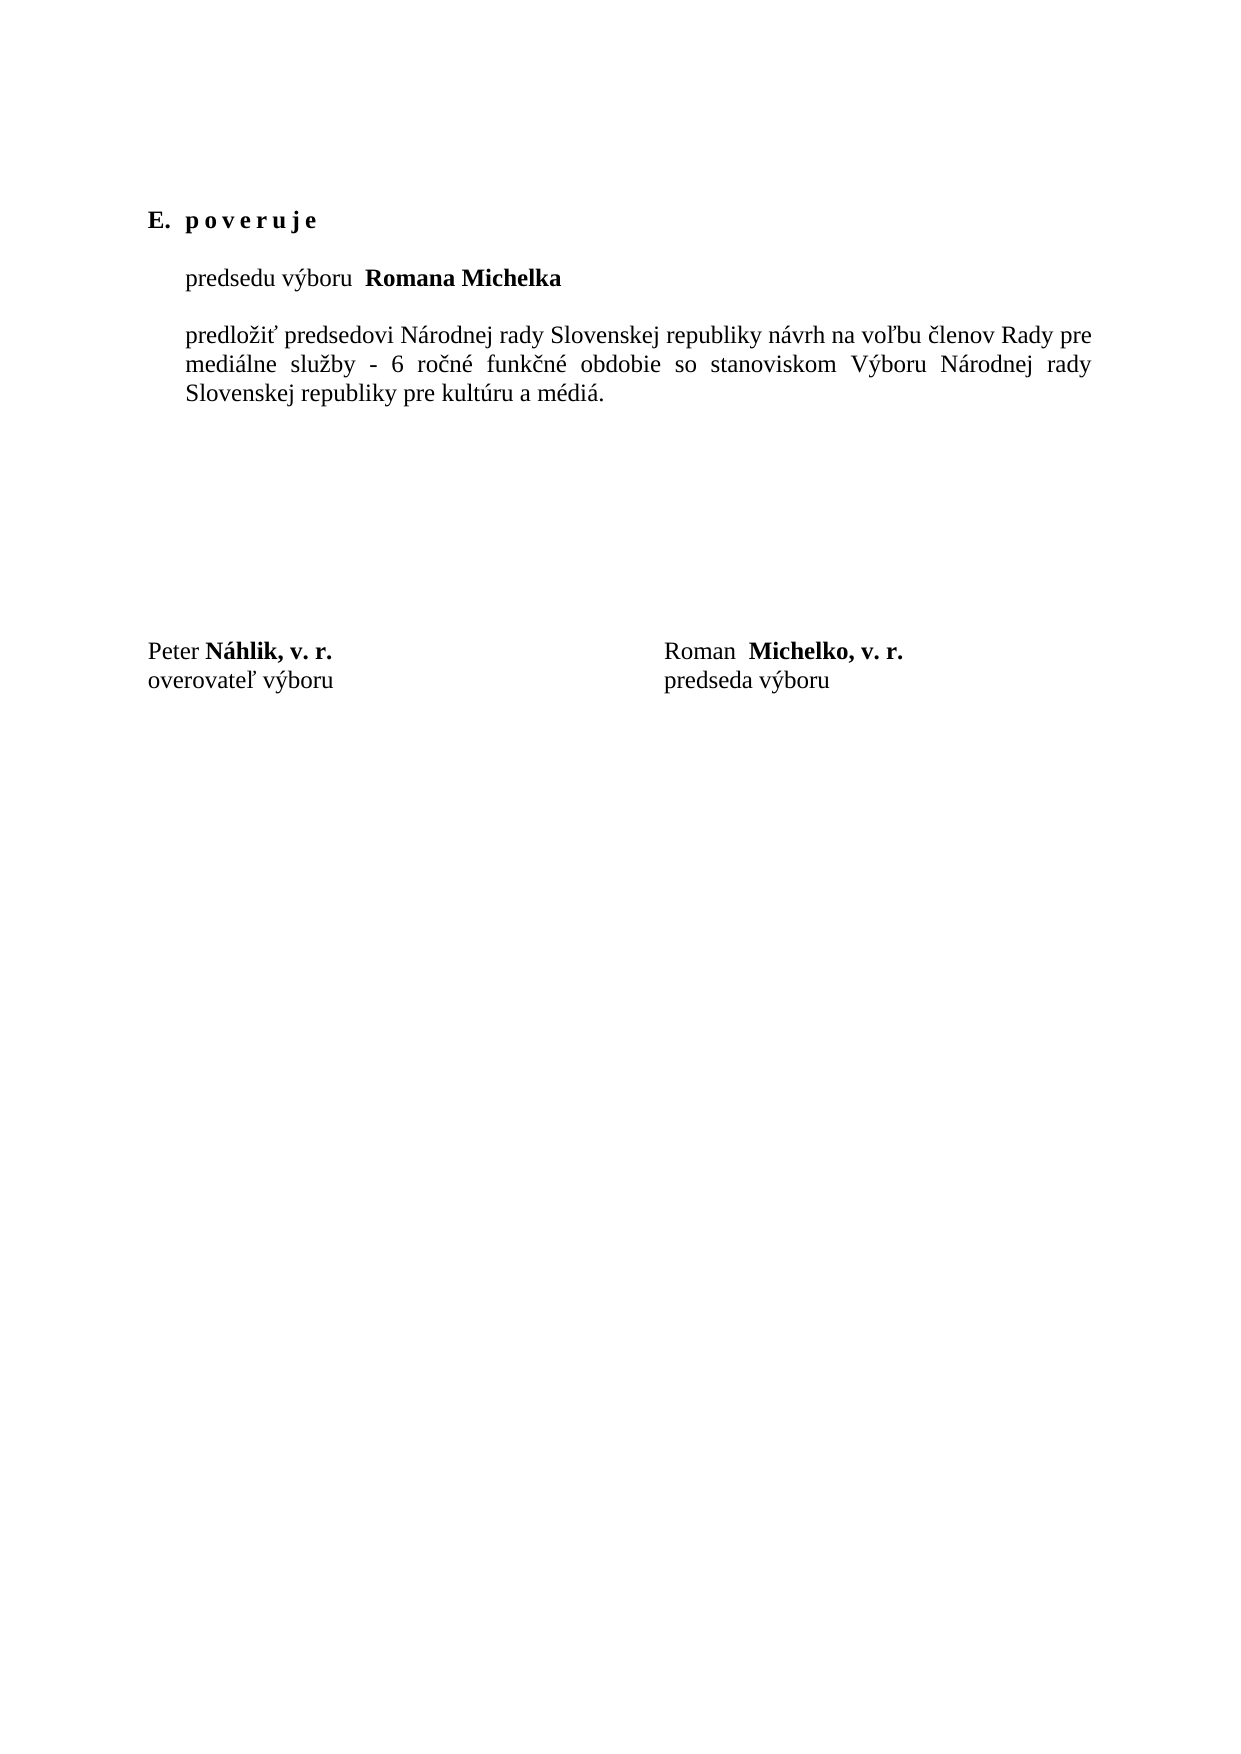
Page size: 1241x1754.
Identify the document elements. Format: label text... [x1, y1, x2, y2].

text Peter Náhlik, v. r. Roman Michelko, v. r. [148, 636, 1093, 665]
text overovateľ výboru predseda výboru [148, 665, 1093, 694]
text predsedu výboru Romana Michelka [148, 263, 1093, 291]
text E. poveruje [148, 205, 1093, 234]
text predložiť predsedovi Národnej rady Slovenskej republiky návrh na voľbu členov Rady pre mediálne služby - 6 ročné funkčné obdobie so stanoviskom Výboru Národnej rady Slovenskej republiky pre kultúru a médiá. [185, 320, 1093, 406]
